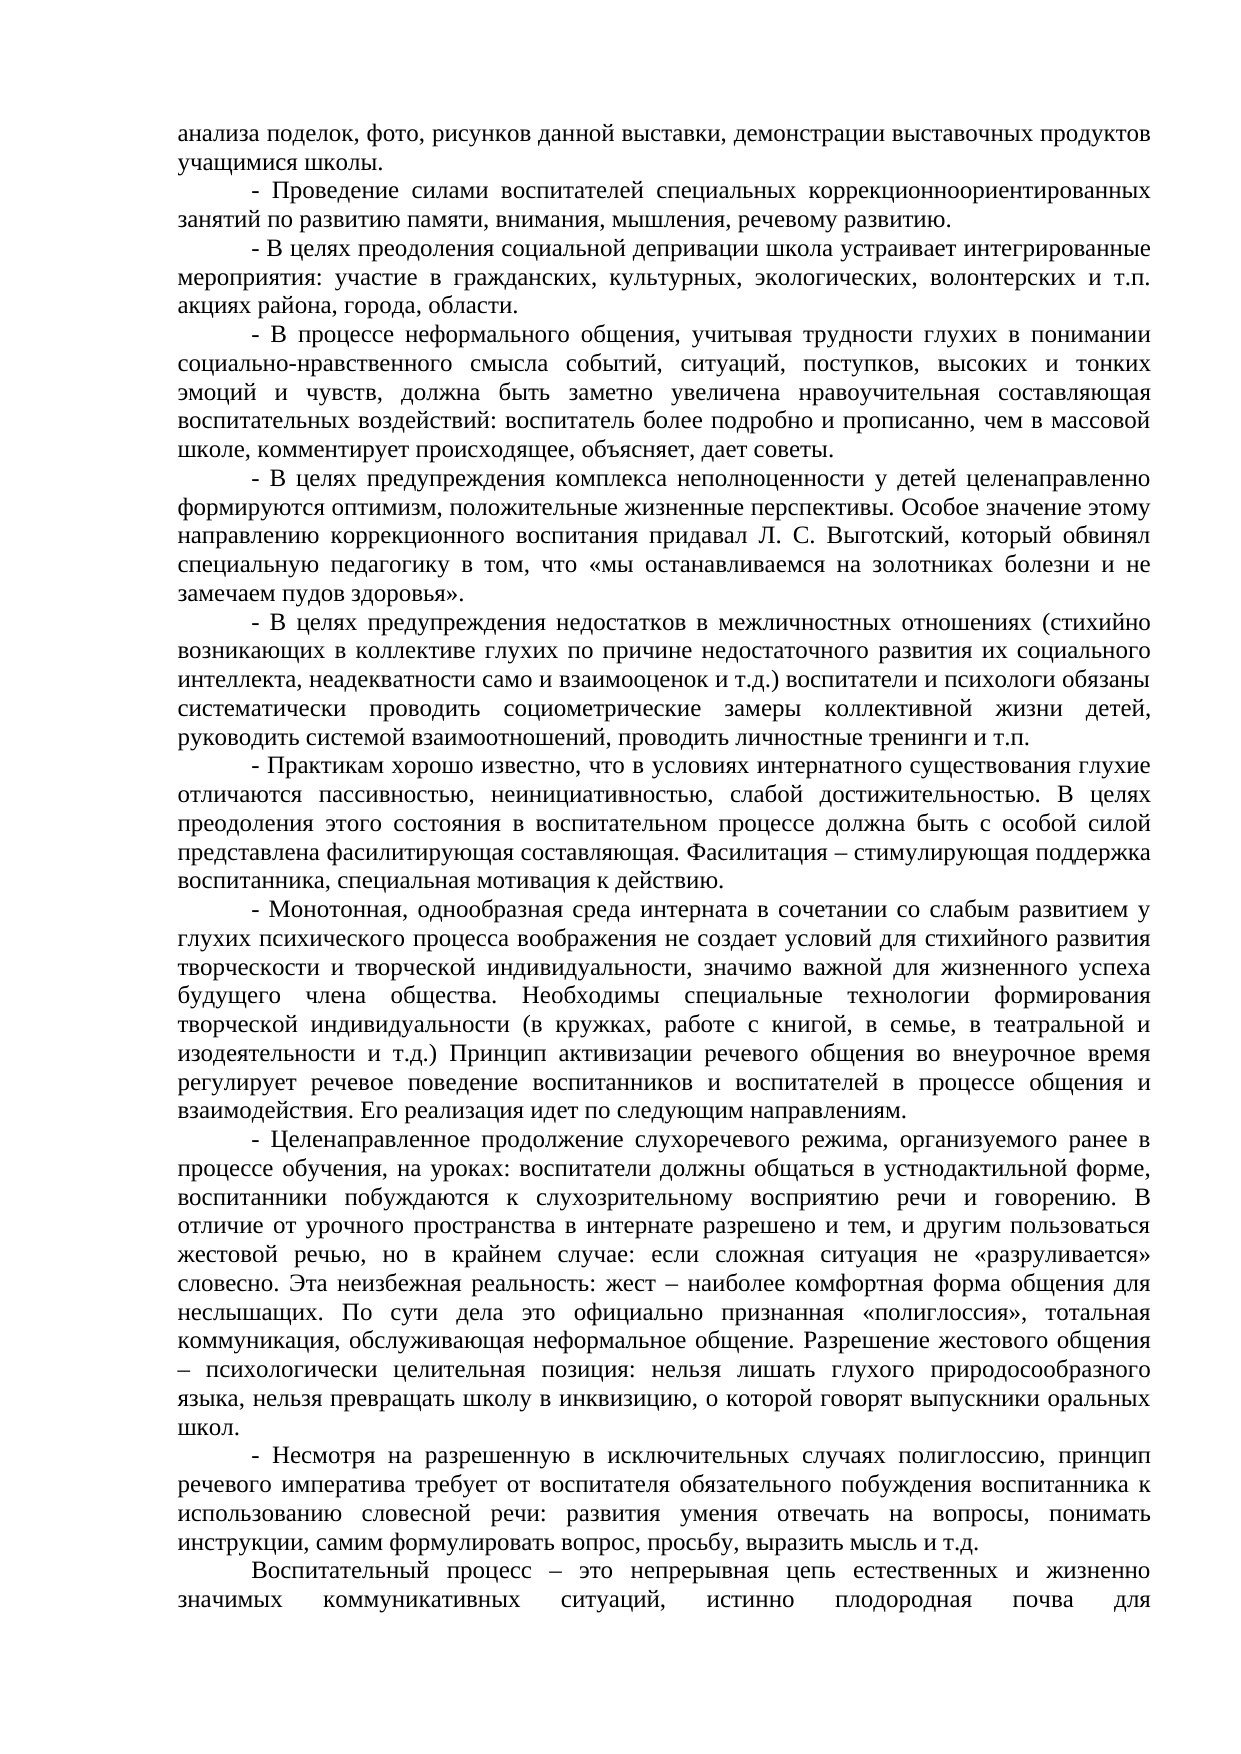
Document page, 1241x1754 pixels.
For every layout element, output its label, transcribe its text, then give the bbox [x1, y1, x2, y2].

text - В целях предупреждения недостатков в межличностных отношениях (стихийно возникающих в коллективе глухих по причине недостаточного развития их социального интеллекта, неадекватности само и взаимооценок и т.д.) воспитатели и психологи обязаны систематически проводить социометрические замеры коллективной жизни детей, руководить системой взаимоотношений, проводить личностные тренинги и т.п. [177, 607, 1152, 751]
text - В целях преодоления социальной депривации школа устраивает интегрированные мероприятия: участие в гражданских, культурных, экологических, волонтерских и т.п. акциях района, города, области. [177, 233, 1152, 319]
text - В процессе неформального общения, учитывая трудности глухих в понимании социально-нравственного смысла событий, ситуаций, поступков, высоких и тонких эмоций и чувств, должна быть заметно увеличена нравоучительная составляющая воспитательных воздействий: воспитатель более подробно и прописанно, чем в массовой школе, комментирует происходящее, объясняет, дает советы. [177, 319, 1152, 463]
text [177, 118, 1152, 176]
text - Практикам хорошо известно, что в условиях интернатного существования глухие отличаются пассивностью, неинициативностью, слабой достижительностью. В целях преодоления этого состояния в воспитательном процессе должна быть с особой силой представлена фасилитирующая составляющая. Фасилитация – стимулирующая поддержка воспитанника, специальная мотивация к действию. [177, 751, 1152, 894]
text - Монотонная, однообразная среда интерната в сочетании со слабым развитием у глухих психического процесса воображения не создает условий для стихийного развития творческости и творческой индивидуальности, значимо важной для жизненного успеха будущего члена общества. Необходимы специальные технологии формирования творческой индивидуальности (в кружках, работе с книгой, в семье, в театральной и изодеятельности и т.д.) Принцип активизации речевого общения во внеурочное время регулирует речевое поведение воспитанников и воспитателей в процессе общения и взаимодействия. Его реализация идет по следующим направлениям. [177, 894, 1152, 1124]
text - Проведение силами воспитателей специальных коррекционноориентированных занятий по развитию памяти, внимания, мышления, речевому развитию. [177, 176, 1152, 233]
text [177, 1556, 1152, 1613]
text - Несмотря на разрешенную в исключительных случаях полиглоссию, принцип речевого императива требует от воспитателя обязательного побуждения воспитанника к использованию словесной речи: развития умения отвечать на вопросы, понимать инструкции, самим формулировать вопрос, просьбу, выразить мысль и т.д. [177, 1441, 1152, 1556]
text - В целях предупреждения комплекса неполноценности у детей целенаправленно формируются оптимизм, положительные жизненные перспективы. Особое значение этому направлению коррекционного воспитания придавал Л. С. Выготский, который обвинял специальную педагогику в том, что «мы останавливаемся на золотниках болезни и не замечаем пудов здоровья». [177, 463, 1152, 607]
text - Целенаправленное продолжение слухоречевого режима, организуемого ранее в процессе обучения, на уроках: воспитатели должны общаться в устнодактильной форме, воспитанники побуждаются к слухозрительному восприятию речи и говорению. В отличие от урочного пространства в интернате разрешено и тем, и другим пользоваться жестовой речью, но в крайнем случае: если сложная ситуация не «разруливается» словесно. Эта неизбежная реальность: жест – наиболее комфортная форма общения для неслышащих. По сути дела это официально признанная «полиглоссия», тотальная коммуникация, обслуживающая неформальное общение. Разрешение жестового общения – психологически целительная позиция: нельзя лишать глухого природосообразного языка, нельзя превращать школу в инквизицию, о которой говорят выпускники оральных школ. [177, 1124, 1152, 1441]
